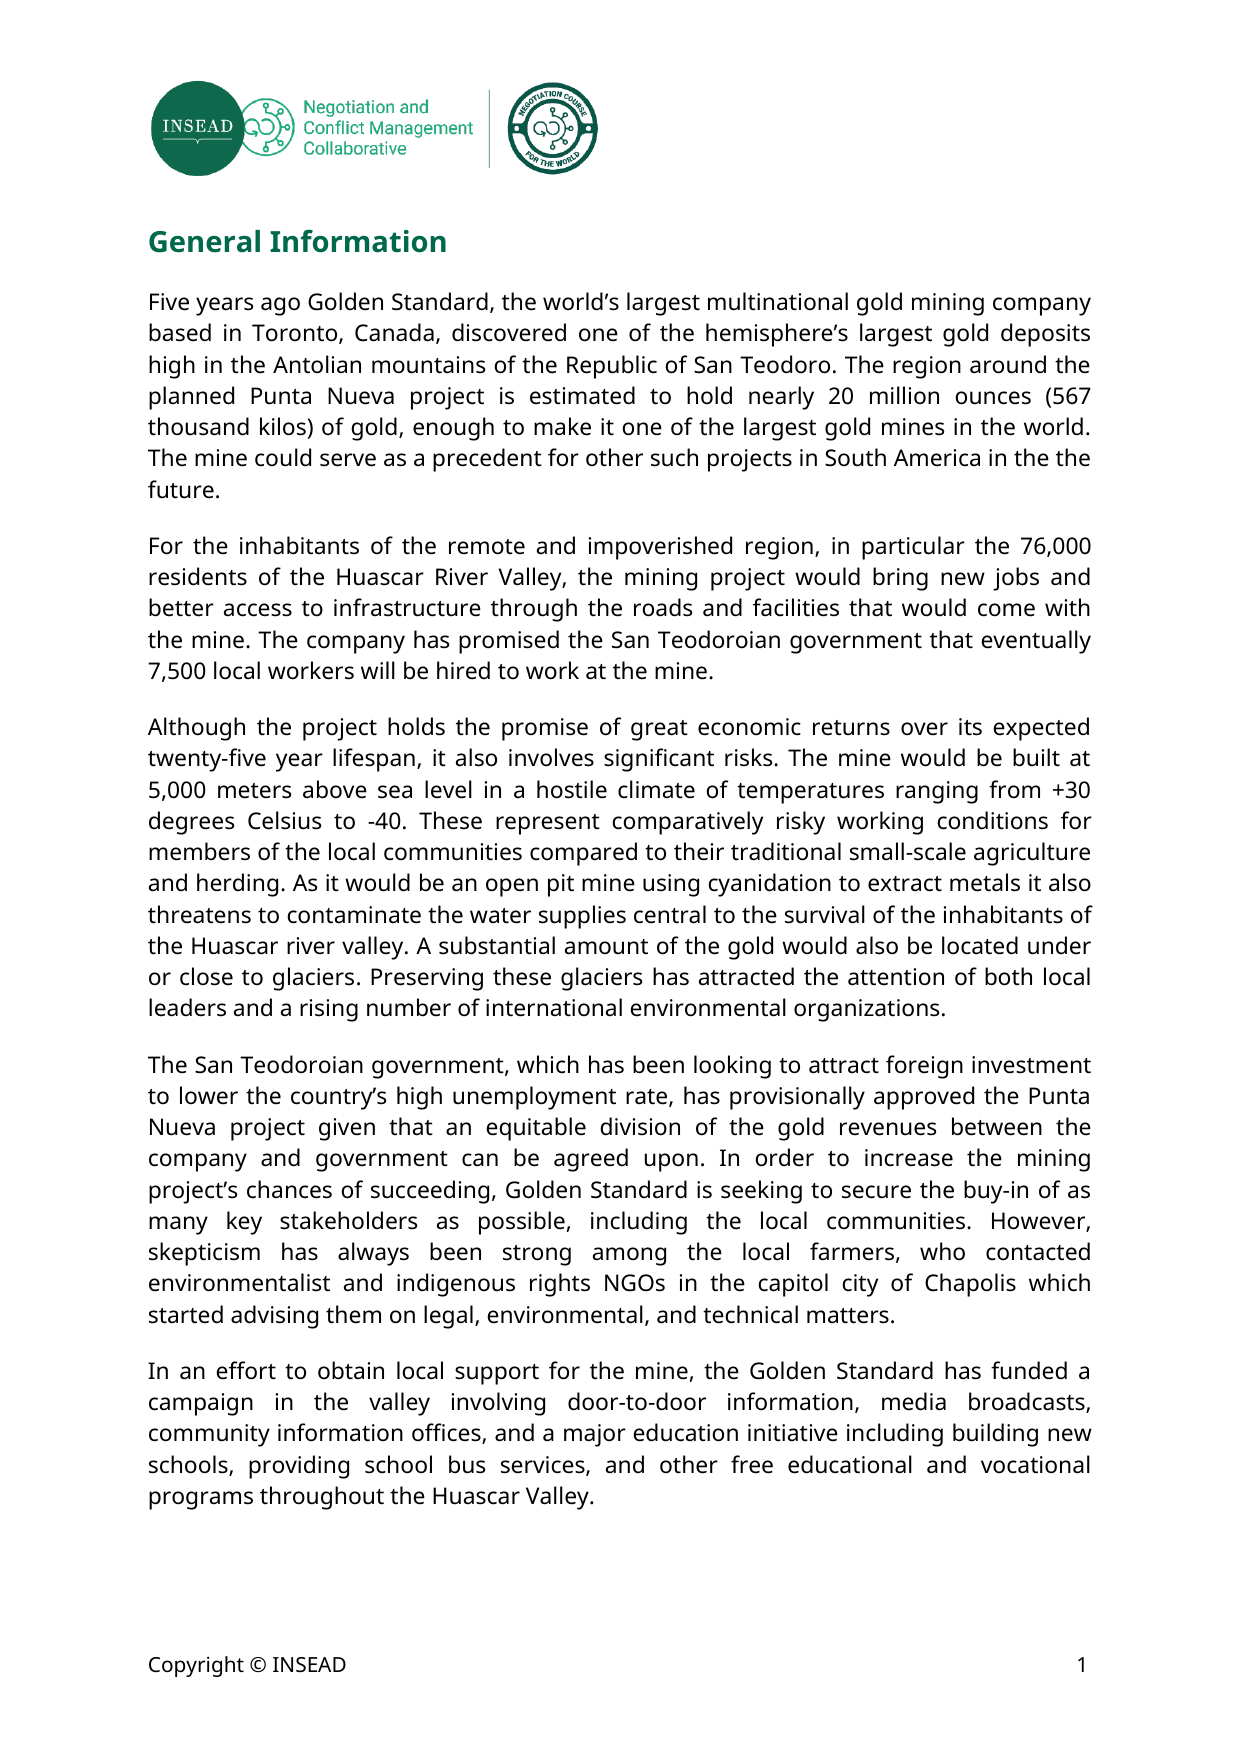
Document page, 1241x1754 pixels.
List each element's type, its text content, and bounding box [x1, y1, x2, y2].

text Although the project holds the promise of great economic returns over its expected twenty-five year lifespan, it also involves significant risks. The mine would be built at 5,000 meters above sea level in a hostile climate of temperatures ranging from +30 degrees Celsius to -40. These represent comparatively risky working conditions for members of the local communities compared to their traditional small-scale agriculture and herding. As it would be an open pit mine using cyanidation to extract metals it also threatens to contaminate the water supplies central to the survival of the inhabitants of the Huascar river valley. A substantial amount of the gold would also be located under or close to glaciers. Preserving these glaciers has attracted the attention of both local leaders and a rising number of international environmental organizations. [148, 711, 1092, 1024]
title General Information [148, 221, 1092, 261]
text Five years ago Golden Standard, the world’s largest multinational gold mining company based in Toronto, Canada, discovered one of the hemisphere’s largest gold deposits high in the Antolian mountains of the Republic of San Teodoro. The region around the planned Punta Nueva project is estimated to hold nearly 20 million ounces (567 thousand kilos) of gold, enough to make it one of the largest gold mines in the world. The mine could serve as a precedent for other such projects in South America in the the future. [148, 286, 1092, 505]
text The San Teodoroian government, which has been looking to attract foreign investment to lower the country’s high unemployment rate, has provisionally approved the Punta Nueva project given that an equitable division of the gold revenues between the company and government can be agreed upon. In order to increase the mining project’s chances of succeeding, Golden Standard is seeking to secure the buy-in of as many key stakeholders as possible, including the local communities. However, skepticism has always been strong among the local farmers, who contacted environmentalist and indigenous rights NGOs in the capitol city of Chapolis which started advising them on legal, environmental, and technical matters. [148, 1049, 1092, 1330]
picture [147, 75, 601, 182]
text In an effort to obtain local support for the mine, the Golden Standard has funded a campaign in the valley involving door-to-door information, media broadcasts, community information offices, and a major education initiative including building new schools, providing school bus services, and other free educational and vocational programs throughout the Huascar Valley. [148, 1355, 1092, 1511]
text For the inhabitants of the remote and impoverished region, in particular the 76,000 residents of the Huascar River Valley, the mining project would bring new jobs and better access to infrastructure through the roads and facilities that would come with the mine. The company has promised the San Teodoroian government that eventually 7,500 local workers will be hired to work at the mine. [148, 530, 1092, 686]
